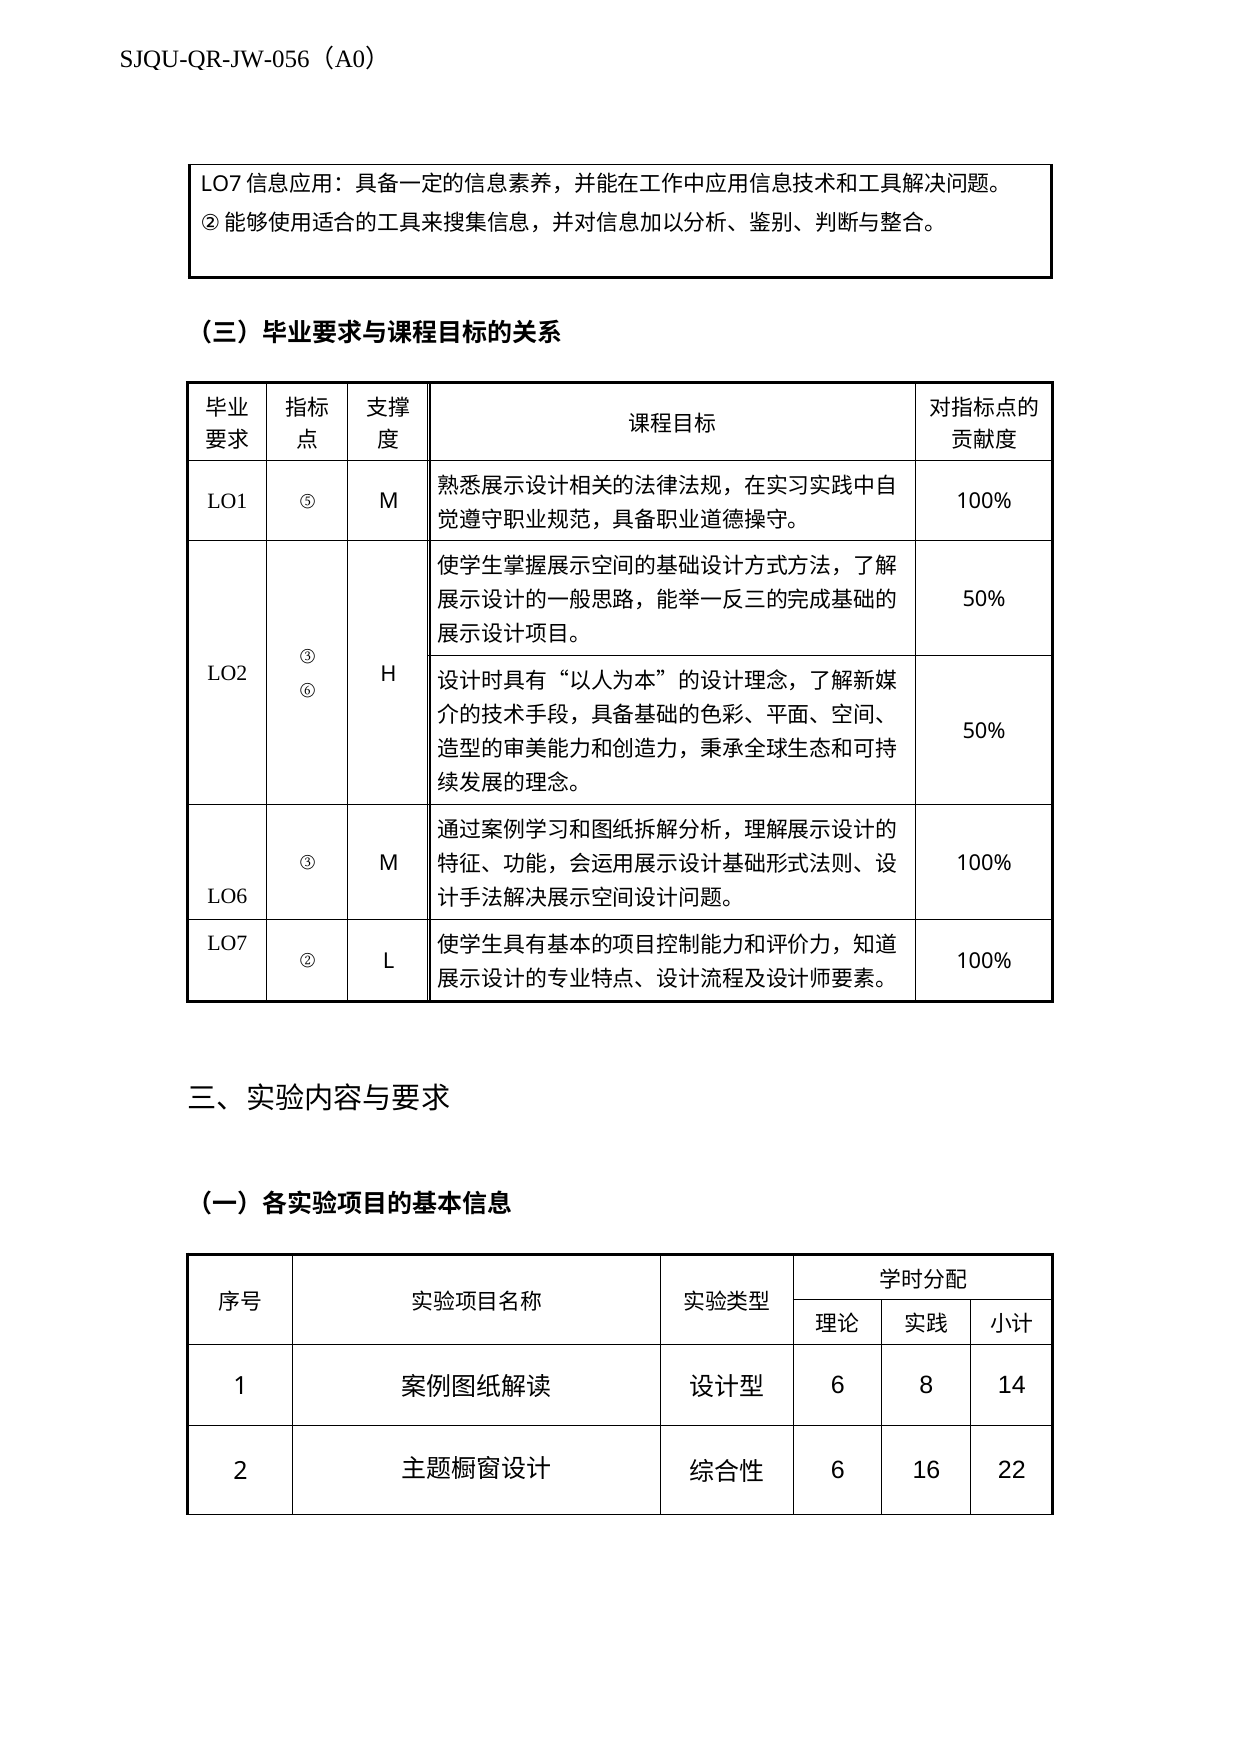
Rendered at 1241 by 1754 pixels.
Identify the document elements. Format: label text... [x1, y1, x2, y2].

table_cell LO7信息应用：具备一定的信息素养，并能在工作中应用信息技术和工具解决问题。 ②能够使用适合的工具来搜集信息，并对信息加以分析、鉴别、判断与整合。 [191, 165, 1050, 276]
table_cell LO7 [189, 920, 266, 999]
table_header 序号 [189, 1256, 292, 1344]
text 三、实验内容与要求 [187, 1062, 1053, 1130]
table_cell 100% [916, 920, 1051, 999]
table_cell 100% [916, 805, 1051, 919]
table_cell H [348, 541, 427, 804]
table_cell 通过案例学习和图纸拆解分析，理解展示设计的特征、功能，会运用展示设计基础形式法则、设计手法解决展示空间设计问题。 [431, 805, 915, 919]
table_cell LO1 [189, 461, 266, 540]
table_cell 6 [794, 1426, 881, 1514]
table_cell 6 [794, 1345, 881, 1425]
table_cell 小计 [971, 1300, 1051, 1344]
table_cell 熟悉展示设计相关的法律法规，在实习实践中自觉遵守职业规范，具备职业道德操守。 [431, 461, 915, 540]
table_header 支撑度 [348, 384, 427, 459]
text （三）毕业要求与课程目标的关系 [187, 296, 1053, 364]
table_cell 8 [882, 1345, 970, 1425]
table_cell 14 [971, 1345, 1051, 1425]
table_cell ③ [267, 805, 347, 919]
text （一）各实验项目的基本信息 [187, 1168, 1053, 1236]
table_cell 综合性 [661, 1426, 793, 1514]
table_cell M [348, 805, 427, 919]
table_cell 设计时具有“以人为本”的设计理念，了解新媒介的技术手段，具备基础的色彩、平面、空间、造型的审美能力和创造力，秉承全球生态和可持续发展的理念。 [431, 656, 915, 804]
table_cell LO2 [189, 541, 266, 804]
table_header 实验类型 [661, 1256, 793, 1344]
table_cell ⑤ [267, 461, 347, 540]
table_header 指标点 [267, 384, 347, 459]
table_cell ② [267, 920, 347, 999]
table_cell 理论 [794, 1300, 881, 1344]
table_header 实验项目名称 [293, 1256, 660, 1344]
table_cell 设计型 [661, 1345, 793, 1425]
table_header 对指标点的贡献度 [916, 384, 1051, 459]
table_cell 实践 [882, 1300, 970, 1344]
table_header 课程目标 [431, 384, 915, 459]
table_cell 1 [189, 1345, 292, 1425]
table_header 学时分配 [794, 1256, 1051, 1299]
table_cell ③ ⑥ [267, 541, 347, 804]
table_cell 使学生具有基本的项目控制能力和评价力，知道展示设计的专业特点、设计流程及设计师要素。 [431, 920, 915, 999]
table_cell 主题橱窗设计 [293, 1426, 660, 1514]
table_cell 2 [189, 1426, 292, 1514]
table_cell 50% [916, 656, 1051, 804]
table_cell LO6 [189, 805, 266, 919]
table_cell 16 [882, 1426, 970, 1514]
table_cell 案例图纸解读 [293, 1345, 660, 1425]
table_cell 22 [971, 1426, 1051, 1514]
table_cell 使学生掌握展示空间的基础设计方式方法，了解展示设计的一般思路，能举一反三的完成基础的展示设计项目。 [431, 541, 915, 655]
table_cell 50% [916, 541, 1051, 655]
table_cell 100% [916, 461, 1051, 540]
table_cell L [348, 920, 427, 999]
table_header 毕业要求 [189, 384, 266, 459]
table_cell M [348, 461, 427, 540]
